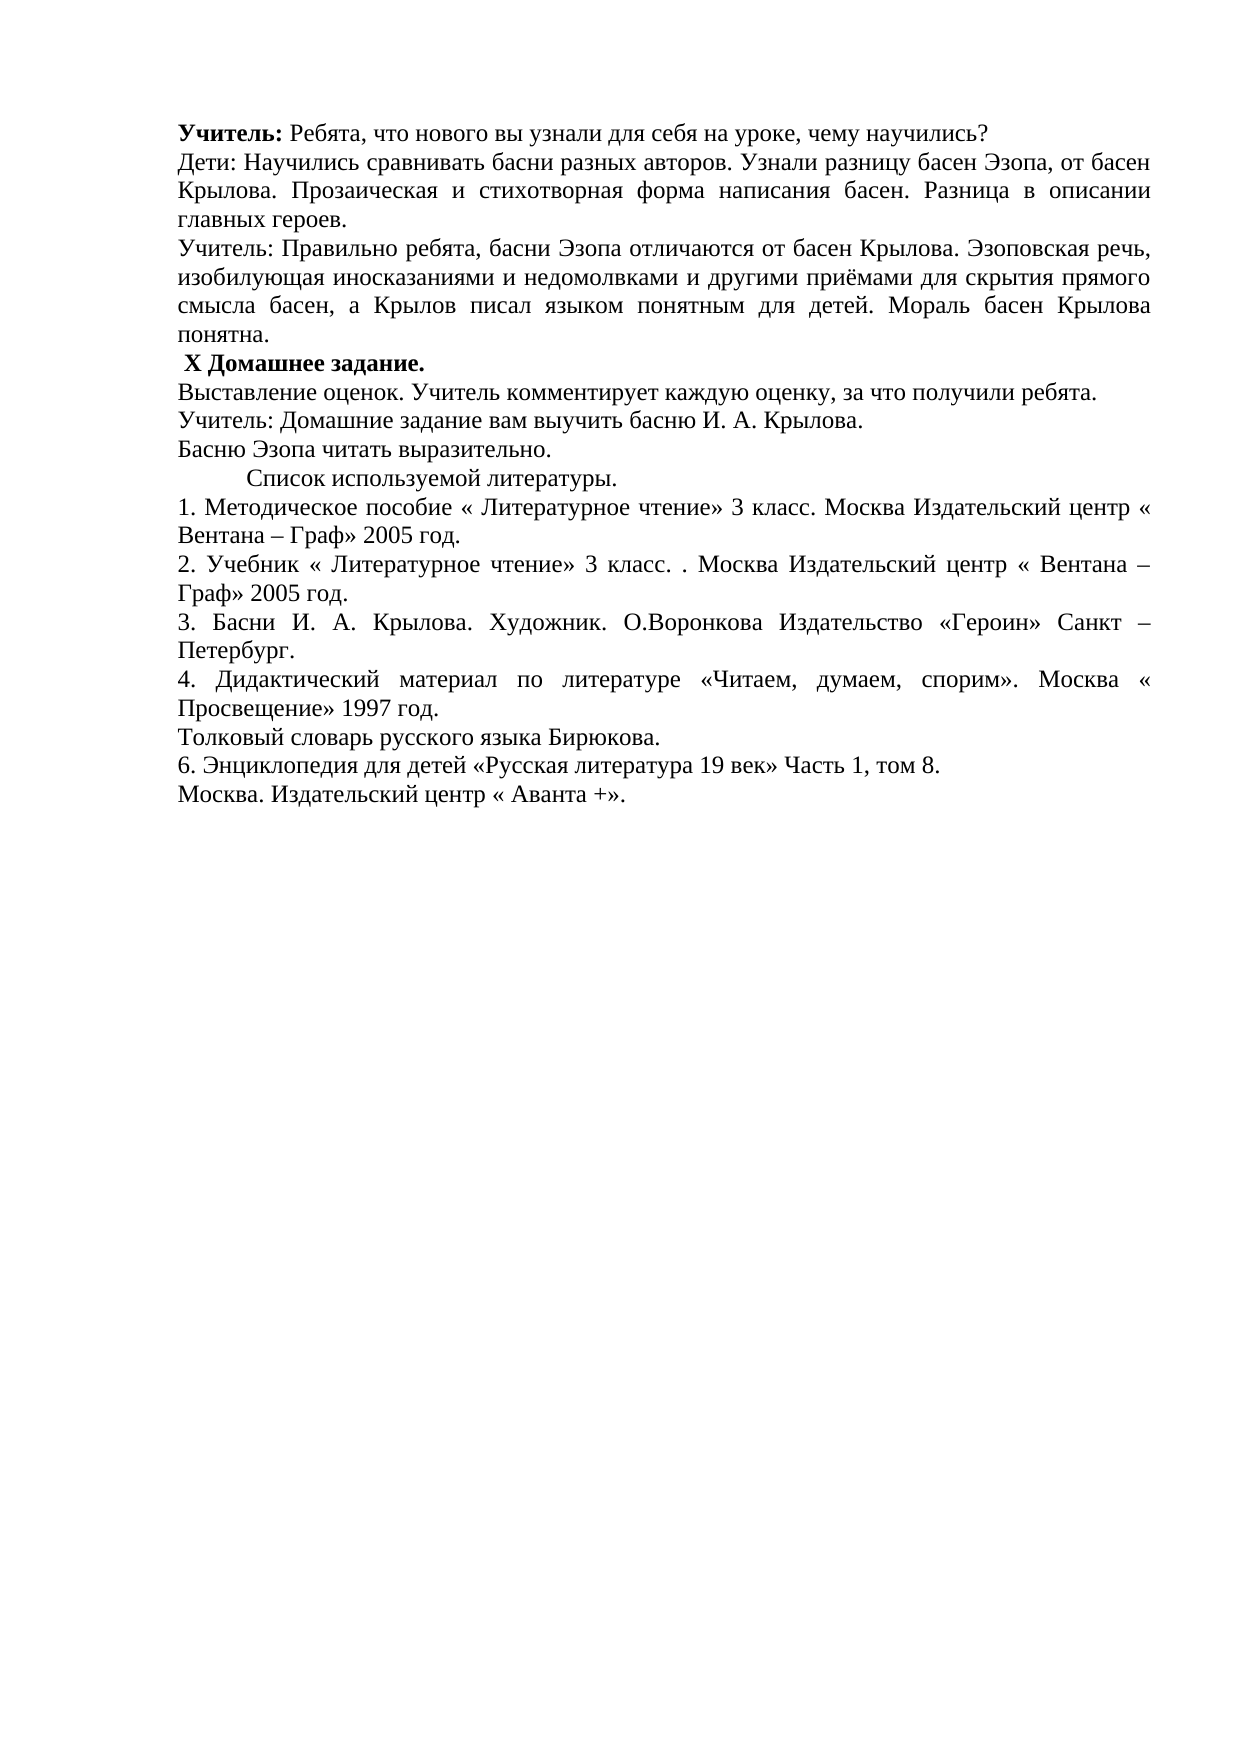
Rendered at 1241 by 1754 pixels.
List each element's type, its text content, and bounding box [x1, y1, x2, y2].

text 2. Учебник « Литературное чтение» 3 класс. . Москва Издательский центр « Вентана – Граф» 2005 год. [177, 549, 1152, 607]
text Учитель: Ребята, что нового вы узнали для себя на уроке, чему научились? [177, 118, 1152, 147]
text Учитель: Домашние задание вам выучить басню И. А. Крылова. [177, 406, 1152, 434]
text Басню Эзопа читать выразительно. [177, 434, 1152, 463]
text X Домашнее задание. [177, 348, 1152, 377]
text Дети: Научились сравнивать басни разных авторов. Узнали разницу басен Эзопа, от басен Крылова. Прозаическая и стихотворная форма написания басен. Разница в описании главных героев. [177, 147, 1152, 233]
text 3. Басни И. А. Крылова. Художник. О.Воронкова Издательство «Героин» Санкт – Петербург. [177, 607, 1152, 664]
text Выставление оценок. Учитель комментирует каждую оценку, за что получили ребята. [177, 377, 1152, 406]
text Москва. Издательский центр « Аванта +». [177, 779, 1152, 808]
text Список используемой литературы. [177, 463, 1152, 492]
text Учитель: Правильно ребята, басни Эзопа отличаются от басен Крылова. Эзоповская речь, изобилующая иносказаниями и недомолвками и другими приёмами для скрытия прямого смысла басен, а Крылов писал языком понятным для детей. Мораль басен Крылова понятна. [177, 233, 1152, 348]
text Толковый словарь русского языка Бирюкова. [177, 722, 1152, 751]
text 4. Дидактический материал по литературе «Читаем, думаем, спорим». Москва « Просвещение» 1997 год. [177, 664, 1152, 722]
text 1. Методическое пособие « Литературное чтение» 3 класс. Москва Издательский центр « Вентана – Граф» 2005 год. [177, 492, 1152, 549]
text 6. Энциклопедия для детей «Русская литература 19 век» Часть 1, том 8. [177, 751, 1152, 779]
